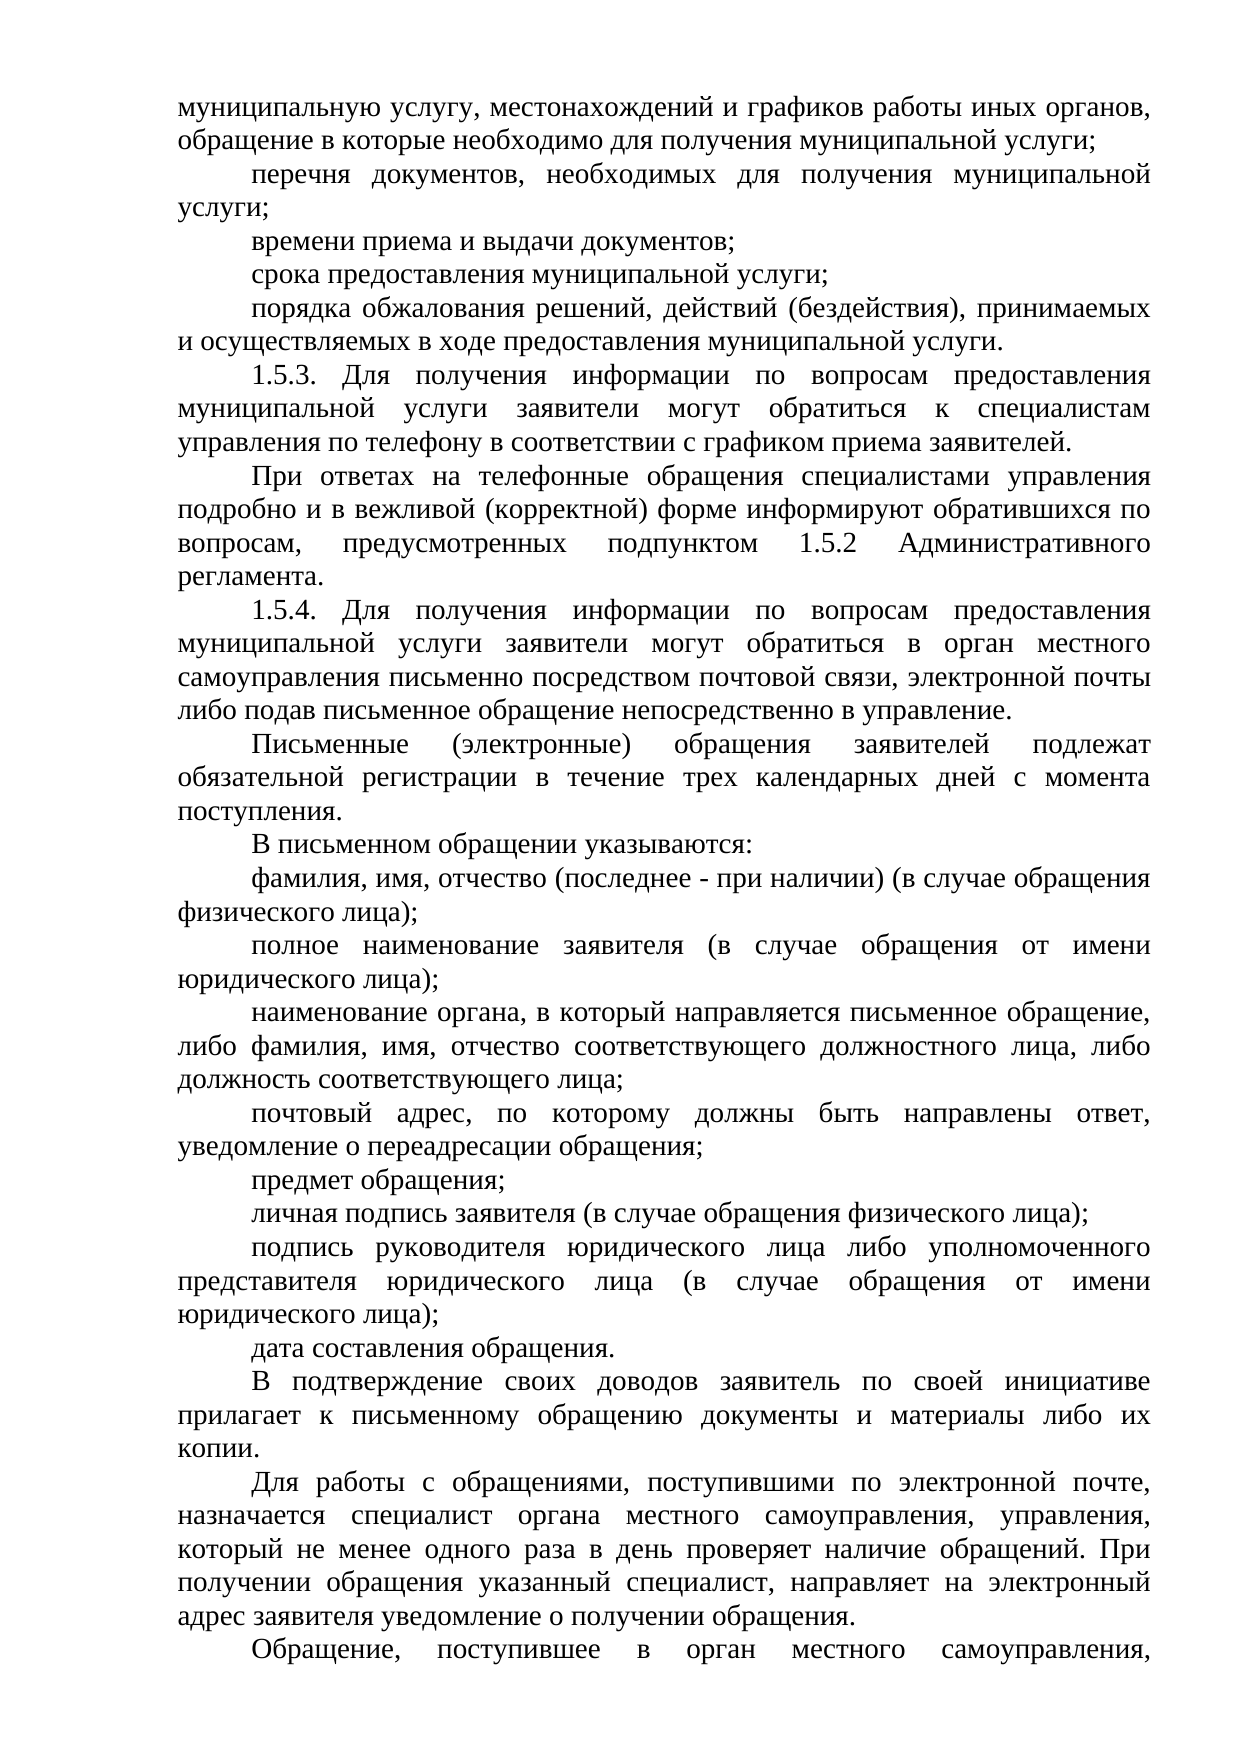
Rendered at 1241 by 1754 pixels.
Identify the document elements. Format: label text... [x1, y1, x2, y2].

text почтовый адрес, по которому должны быть направлены ответ, уведомление о переадресации обращения; [177, 1095, 1152, 1162]
text дата составления обращения. [177, 1330, 1152, 1363]
text фамилия, имя, отчество (последнее - при наличии) (в случае обращения физического лица); [177, 860, 1152, 927]
text подпись руководителя юридического лица либо уполномоченного представителя юридического лица (в случае обращения от имени юридического лица); [177, 1229, 1152, 1330]
text В подтверждение своих доводов заявитель по своей инициативе прилагает к письменному обращению документы и материалы либо их копии. [177, 1363, 1152, 1464]
text При ответах на телефонные обращения специалистами управления подробно и в вежливой (корректной) форме информируют обратившихся по вопросам, предусмотренных подпунктом 1.5.2 Административного регламента. [177, 458, 1152, 592]
text В письменном обращении указываются: [177, 827, 1152, 860]
text Для работы с обращениями, поступившими по электронной почте, назначается специалист органа местного самоуправления, управления, который не менее одного раза в день проверяет наличие обращений. При получении обращения указанный специалист, направляет на электронный адрес заявителя уведомление о получении обращения. [177, 1464, 1152, 1632]
text предмет обращения; [177, 1162, 1152, 1196]
text 1.5.3. Для получения информации по вопросам предоставления муниципальной услуги заявители могут обратиться к специалистам управления по телефону в соответствии с графиком приема заявителей. [177, 357, 1152, 458]
text полное наименование заявителя (в случае обращения от имени юридического лица); [177, 927, 1152, 994]
text времени приема и выдачи документов; [177, 223, 1152, 256]
text порядка обжалования решений, действий (бездействия), принимаемых и осуществляемых в ходе предоставления муниципальной услуги. [177, 290, 1152, 357]
text перечня документов, необходимых для получения муниципальной услуги; [177, 156, 1152, 223]
text Письменные (электронные) обращения заявителей подлежат обязательной регистрации в течение трех календарных дней с момента поступления. [177, 726, 1152, 827]
text 1.5.4. Для получения информации по вопросам предоставления муниципальной услуги заявители могут обратиться в орган местного самоуправления письменно посредством почтовой связи, электронной почты либо подав письменное обращение непосредственно в управление. [177, 592, 1152, 726]
text срока предоставления муниципальной услуги; [177, 256, 1152, 290]
text наименование органа, в который направляется письменное обращение, либо фамилия, имя, отчество соответствующего должностного лица, либо должность соответствующего лица; [177, 994, 1152, 1095]
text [177, 1632, 1152, 1665]
text личная подпись заявителя (в случае обращения физического лица); [177, 1196, 1152, 1229]
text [177, 89, 1152, 156]
